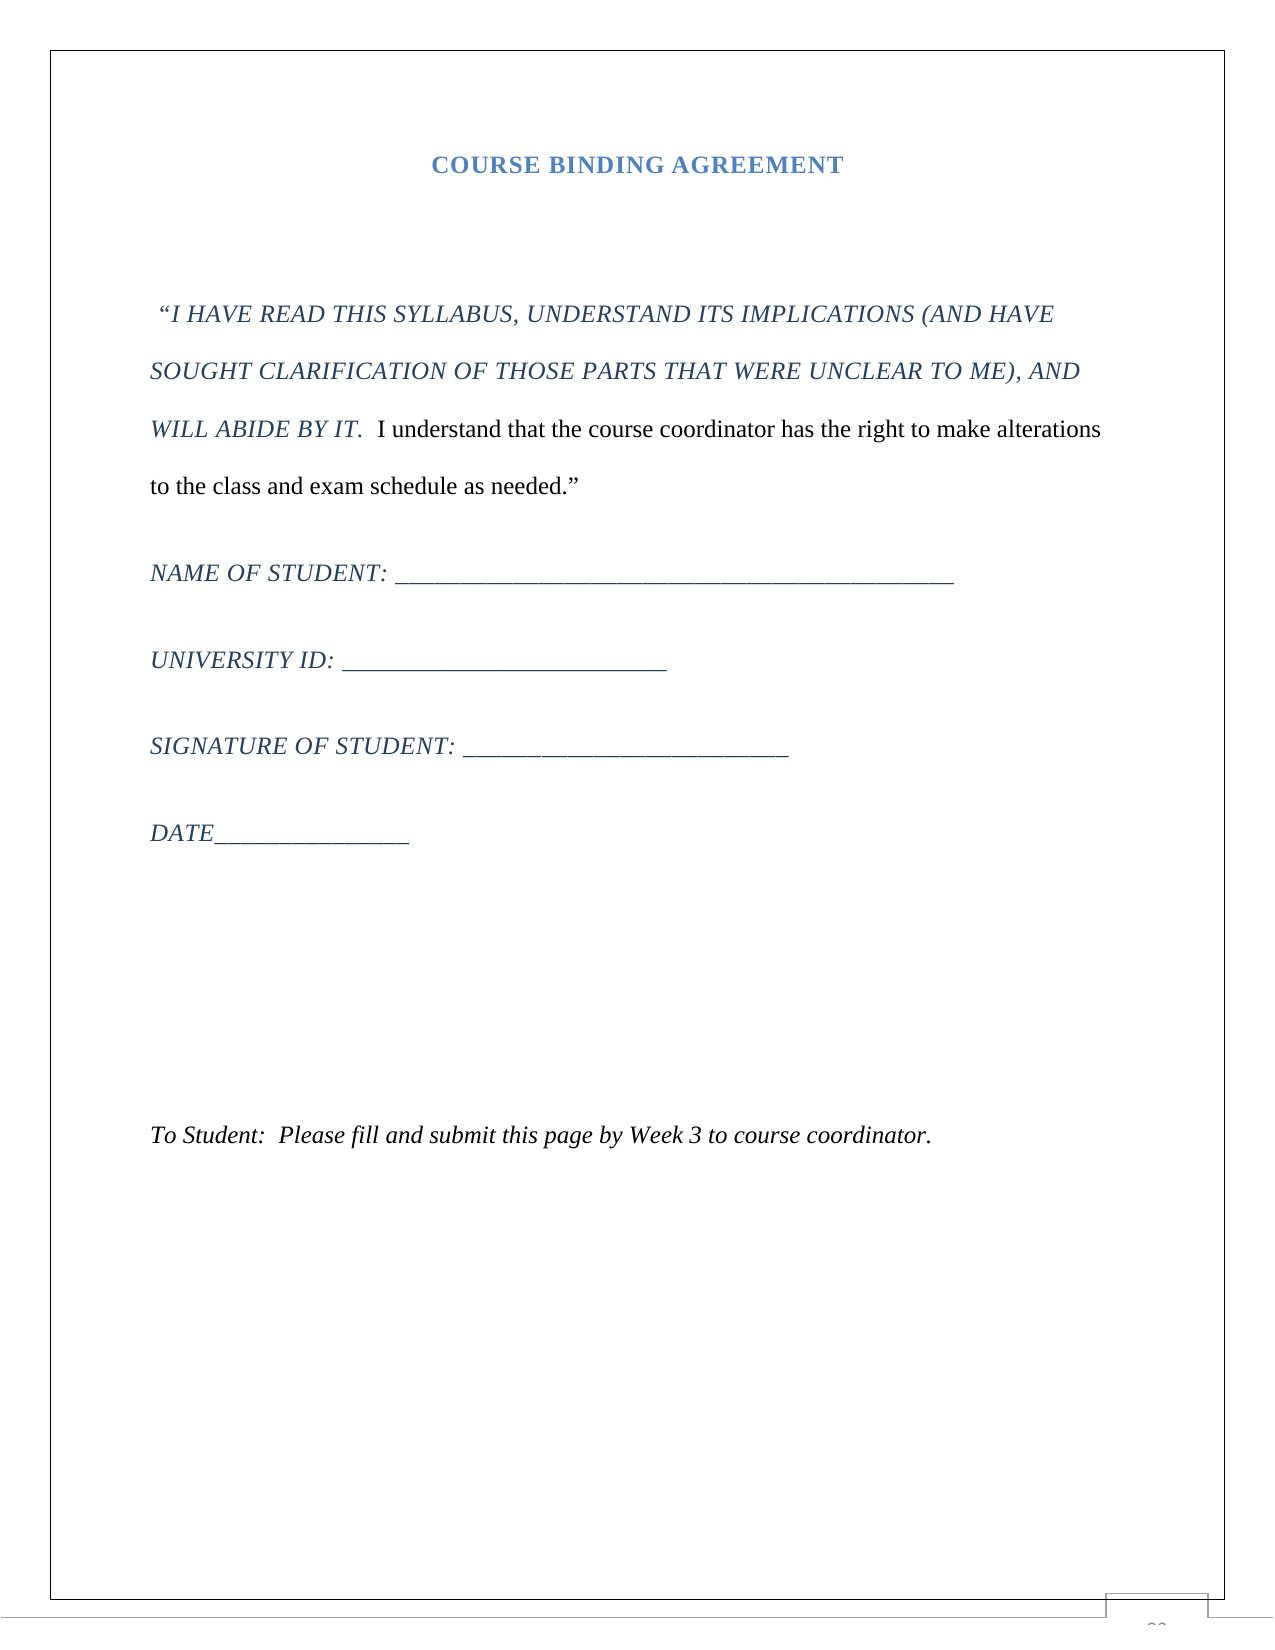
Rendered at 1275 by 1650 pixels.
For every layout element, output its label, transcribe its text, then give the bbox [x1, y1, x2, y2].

text Signature of Student: _________________________ [150, 731, 1101, 760]
text “I have read this syllabus, understand its implications (and have sought clarification of those parts that were unclear to me), and will abide by it. I understand that the course coordinator has the right to make alterations to the class and exam schedule as needed.” [150, 299, 1101, 500]
text Date_______________ [150, 818, 1101, 847]
title Course Binding Agreement [150, 150, 1125, 179]
text University ID: _________________________ [150, 645, 1101, 673]
text Name of Student: ___________________________________________ [150, 558, 1101, 587]
text To Student: Please fill and submit this page by Week 3 to course coordinator. [150, 1120, 1125, 1149]
